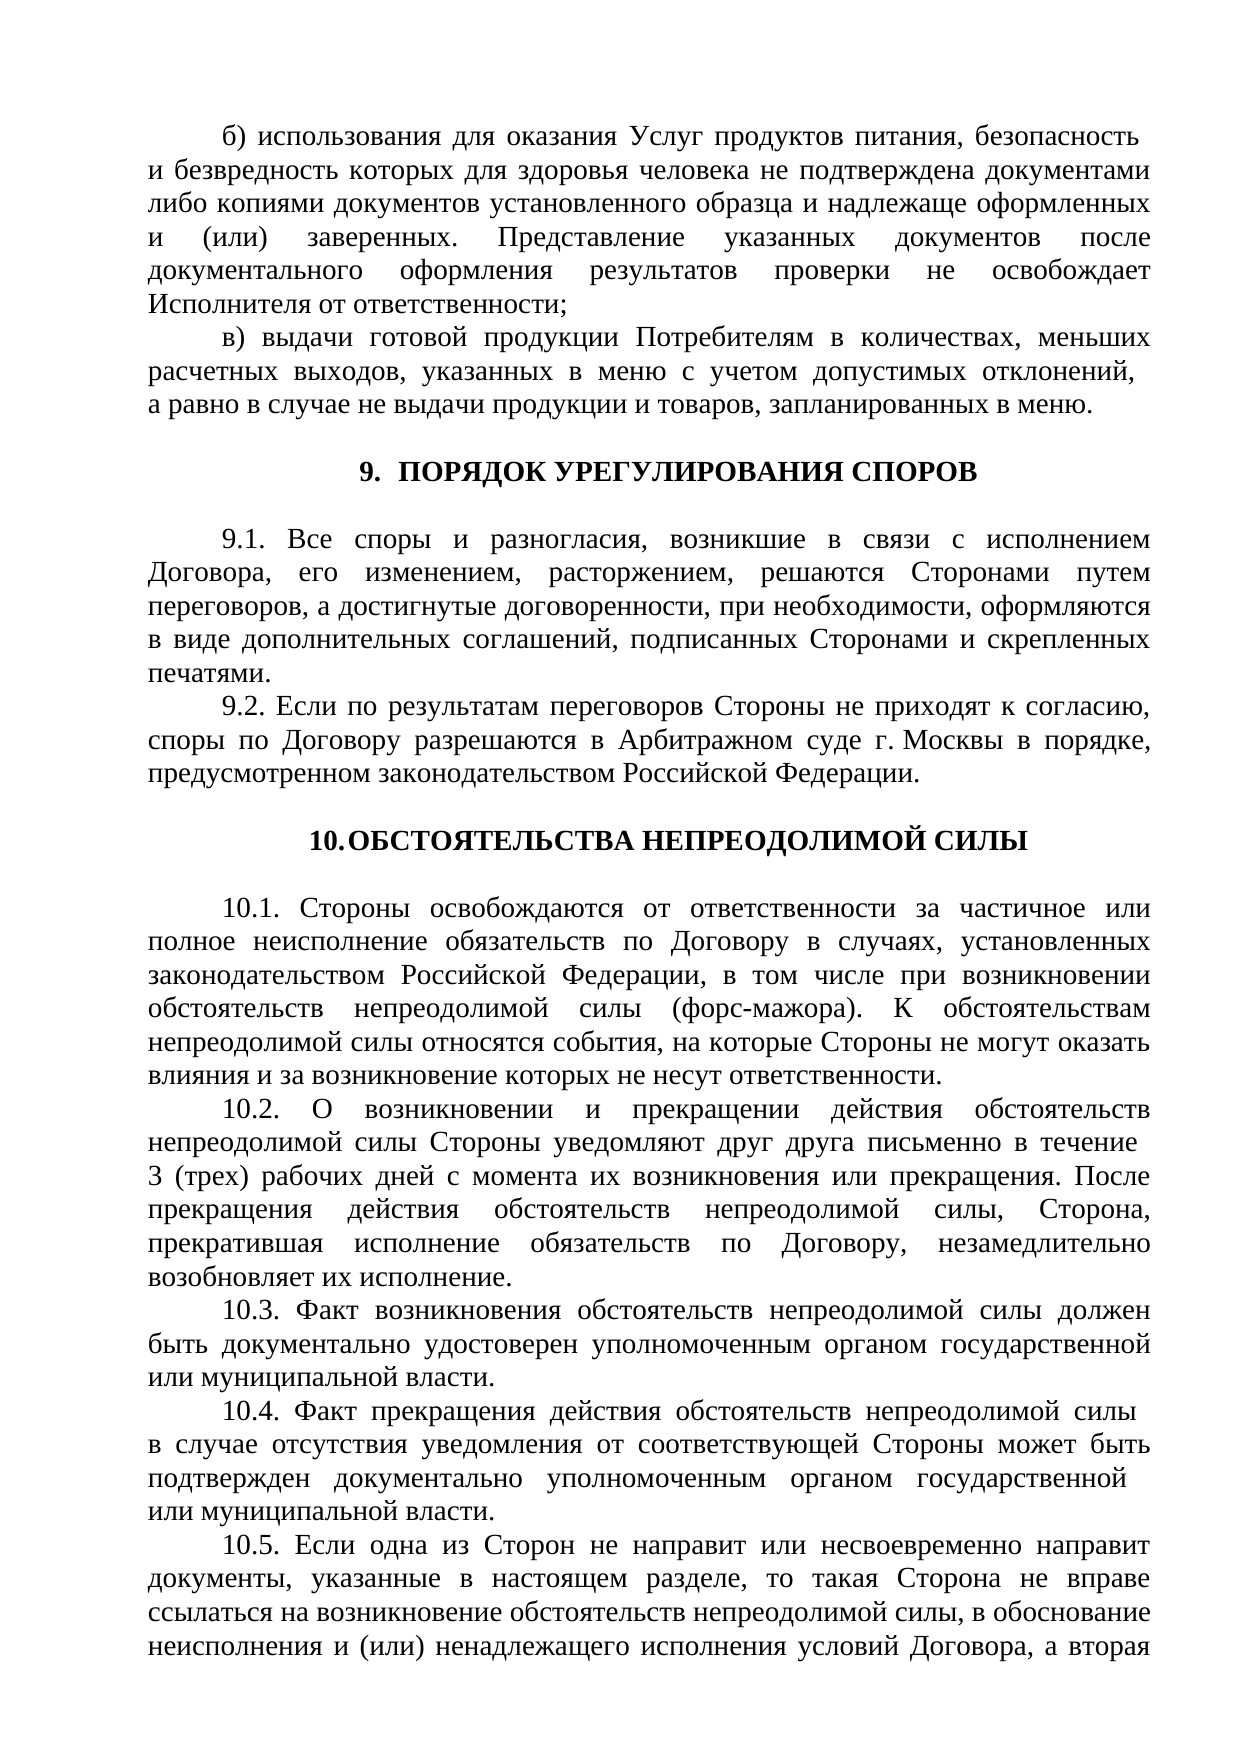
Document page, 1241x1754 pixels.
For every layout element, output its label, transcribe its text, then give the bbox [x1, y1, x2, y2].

list ОБСТОЯТЕЛЬСТВА НЕПРЕОДОЛИМОЙ СИЛЫ [185, 823, 1152, 856]
text в) выдачи готовой продукции Потребителям в количествах, меньших расчетных выходов, указанных в меню с учетом допустимых отклонений, а равно в случае не выдачи продукции и товаров, запланированных в меню. [148, 319, 1152, 420]
text 10.1. Стороны освобождаются от ответственности за частичное или полное неисполнение обязательств по Договору в случаях, установленных законодательством Российской Федерации, в том числе при возникновении обстоятельств непреодолимой силы (форс-мажора). К обстоятельствам непреодолимой силы относятся события, на которые Стороны не могут оказать влияния и за возникновение которых не несут ответственности. [148, 890, 1152, 1091]
text 9.1. Все споры и разногласия, возникшие в связи с исполнением Договора, его изменением, расторжением, решаются Сторонами путем переговоров, а достигнутые договоренности, при необходимости, оформляются в виде дополнительных соглашений, подписанных Сторонами и скрепленных печатями. [148, 521, 1152, 688]
text 10.2. О возникновении и прекращении действия обстоятельств непреодолимой силы Стороны уведомляют друг друга письменно в течение 3 (трех) рабочих дней с момента их возникновения или прекращения. После прекращения действия обстоятельств непреодолимой силы, Сторона, прекратившая исполнение обязательств по Договору, незамедлительно возобновляет их исполнение. [148, 1091, 1152, 1292]
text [148, 1527, 1152, 1661]
text 9.2. Если по результатам переговоров Стороны не приходят к согласию, споры по Договору разрешаются в Арбитражном суде г. Москвы в порядке, предусмотренном законодательством Российской Федерации. [148, 688, 1152, 789]
text б) использования для оказания Услуг продуктов питания, безопасность и безвредность которых для здоровья человека не подтверждена документами либо копиями документов установленного образца и надлежаще оформленных и (или) заверенных. Представление указанных документов после документального оформления результатов проверки не освобождает Исполнителя от ответственности; [148, 118, 1152, 319]
list ПОРЯДОК УРЕГУЛИРОВАНИЯ СПОРОВ [185, 454, 1152, 487]
text 10.4. Факт прекращения действия обстоятельств непреодолимой силы в случае отсутствия уведомления от соответствующей Стороны может быть подтвержден документально уполномоченным органом государственной или муниципальной власти. [148, 1393, 1152, 1527]
text 10.3. Факт возникновения обстоятельств непреодолимой силы должен быть документально удостоверен уполномоченным органом государственной или муниципальной власти. [148, 1292, 1152, 1393]
